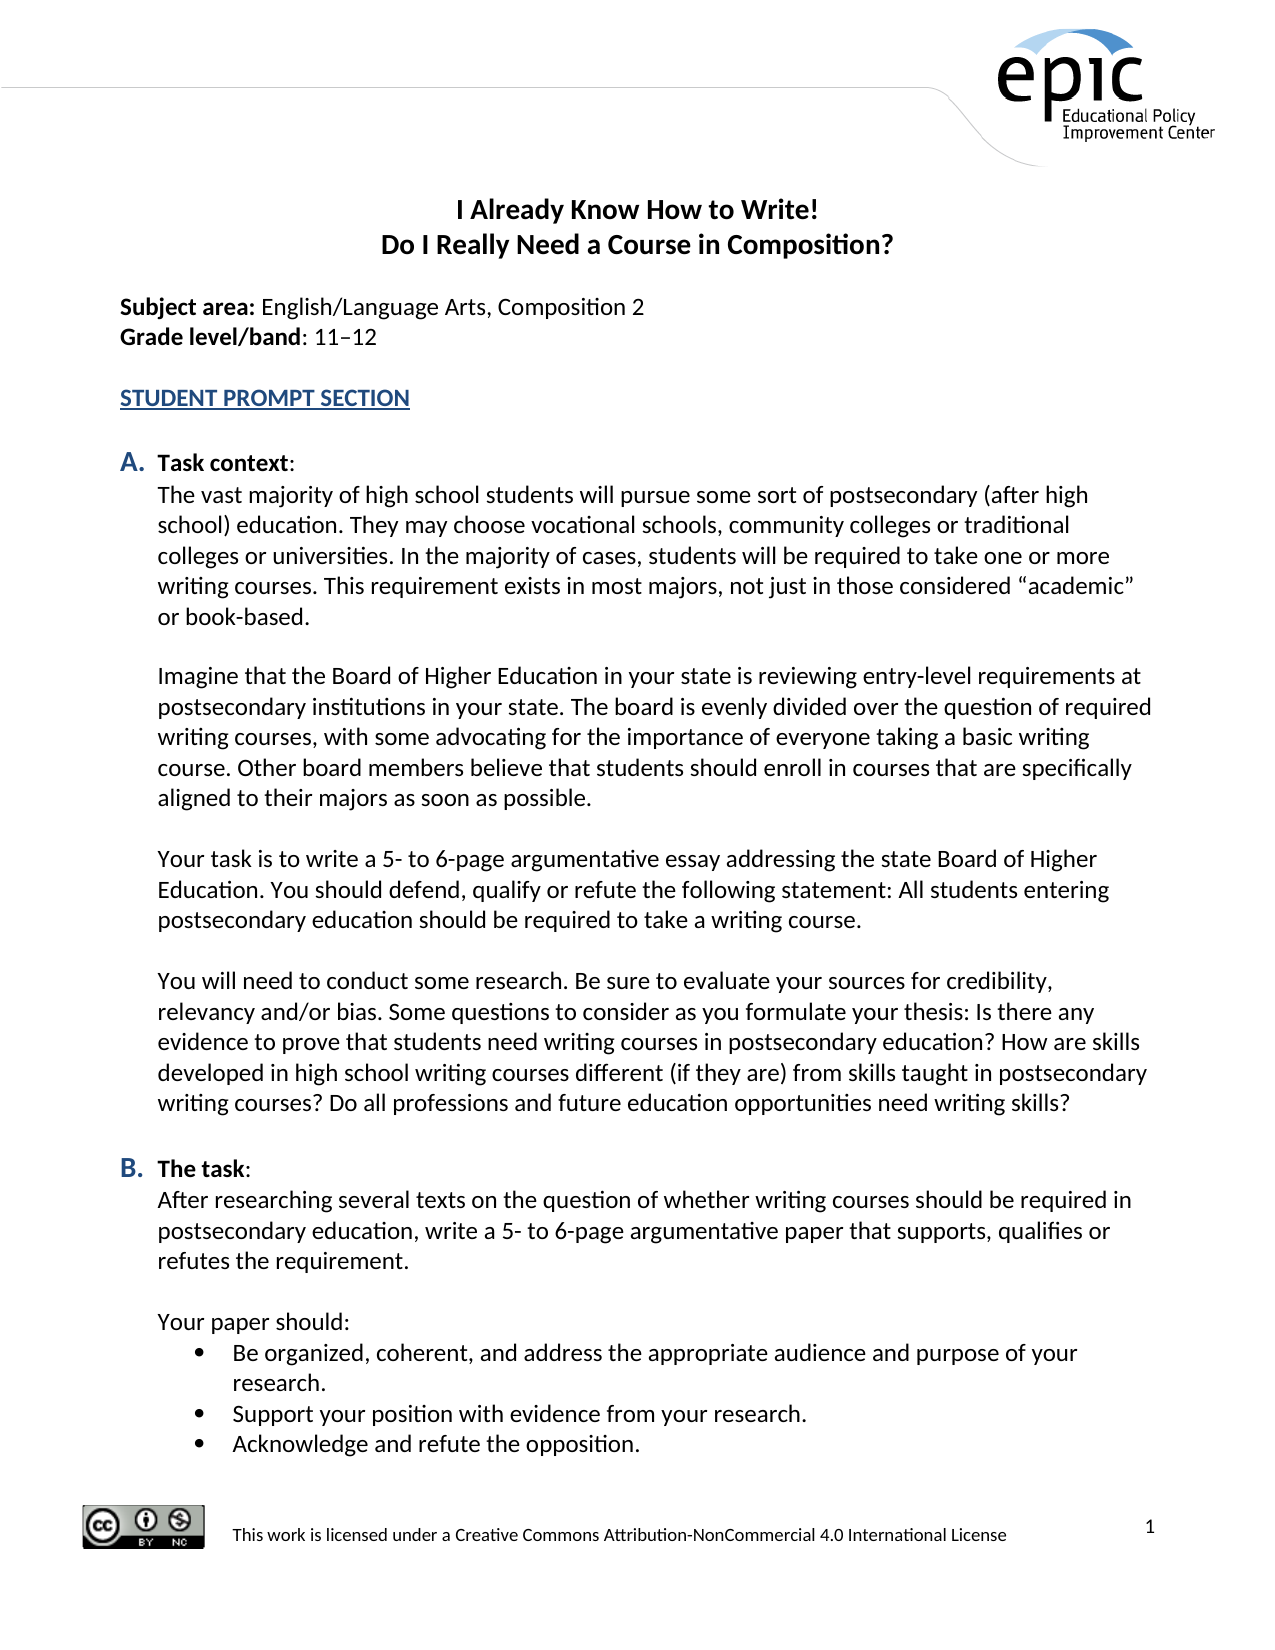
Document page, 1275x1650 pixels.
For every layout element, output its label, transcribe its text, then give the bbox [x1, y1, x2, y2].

list Be organized, coherent, and address the appropriate audience and purpose of your research. [195, 1337, 1155, 1398]
list The task: [120, 1149, 1155, 1184]
list Task context: [120, 443, 1155, 479]
text Grade level/band: 11–12 [120, 321, 1155, 352]
list Imagine that the Board of Higher Education in your state is reviewing entry-level requirements at postsecondary institutions in your state. The board is evenly divided over the question of required writing courses, with some advocating for the importance of everyone taking a basic writing course. Other board members believe that students should enroll in courses that are specifically aligned to their majors as soon as possible. [157, 660, 1155, 813]
text Do I Really Need a Course in Composition? [120, 226, 1155, 262]
text Subject area: English/Language Arts, Composition 2 [120, 291, 1155, 321]
text Your paper should: [157, 1306, 1155, 1337]
text I Already Know How to Write! [120, 191, 1155, 226]
picture [0, 28, 1271, 166]
list You will need to conduct some research. Be sure to evaluate your sources for credibility, relevancy and/or bias. Some questions to consider as you formulate your thesis: Is there any evidence to prove that students need writing courses in postsecondary education? How are skills developed in high school writing courses different (if they are) from skills taught in postsecondary writing courses? Do all professions and future education opportunities need writing skills? [157, 966, 1155, 1118]
picture [82, 1505, 205, 1549]
list Support your position with evidence from your research. [195, 1398, 1155, 1428]
text STUDENT PROMPT SECTION [120, 382, 1155, 413]
list Your task is to write a 5- to 6-page argumentative essay addressing the state Board of Higher Education. You should defend, qualify or refute the following statement: All students entering postsecondary education should be required to take a writing course. [157, 843, 1155, 935]
list The vast majority of high school students will pursue some sort of postsecondary (after high school) education. They may choose vocational schools, community colleges or traditional colleges or universities. In the majority of cases, students will be required to take one or more writing courses. This requirement exists in most majors, not just in those considered “academic” or book-based. [157, 479, 1155, 632]
text After researching several texts on the question of whether writing courses should be required in postsecondary education, write a 5- to 6-page argumentative paper that supports, qualifies or refutes the requirement. [157, 1184, 1155, 1276]
list Acknowledge and refute the opposition. [195, 1428, 1155, 1459]
